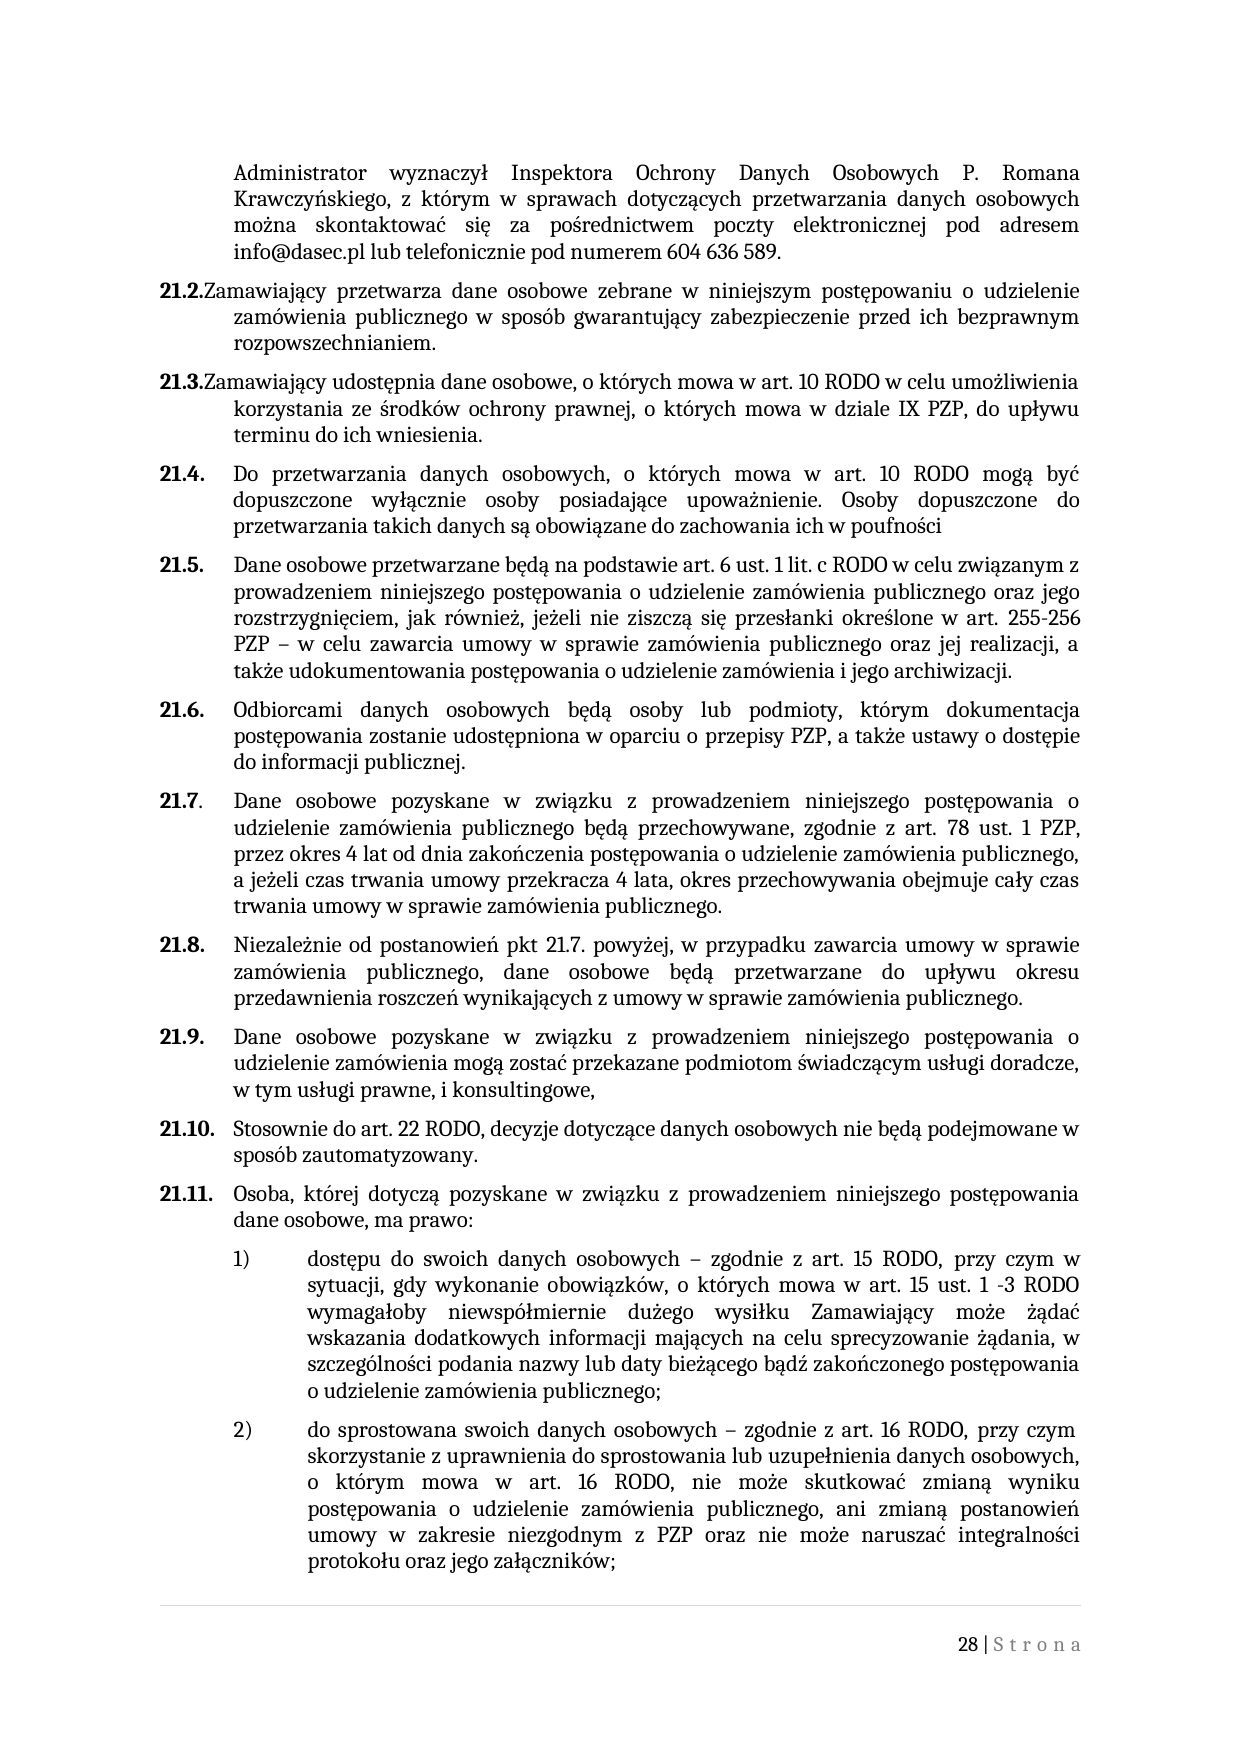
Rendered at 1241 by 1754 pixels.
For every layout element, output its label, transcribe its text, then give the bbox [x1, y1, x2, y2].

text 21.7. Dane osobowe pozyskane w związku z prowadzeniem niniejszego postępowania o udzielenie zamówienia publicznego będą przechowywane, zgodnie z art. 78 ust. 1 PZP, przez okres 4 lat od dnia zakończenia postępowania o udzielenie zamówienia publicznego, a jeżeli czas trwania umowy przekracza 4 lata, okres przechowywania obejmuje cały czas trwania umowy w sprawie zamówienia publicznego. [159, 788, 1081, 920]
list dostępu do swoich danych osobowych – zgodnie z art. 15 RODO, przy czym w sytuacji, gdy wykonanie obowiązków, o których mowa w art. 15 ust. 1 -3 RODO wymagałoby niewspółmiernie dużego wysiłku Zamawiający może żądać wskazania dodatkowych informacji mających na celu sprecyzowanie żądania, w szczególności podania nazwy lub daty bieżącego bądź zakończonego postępowania o udzielenie zamówienia publicznego; [233, 1246, 1081, 1404]
text 21.2. Zamawiający przetwarza dane osobowe zebrane w niniejszym postępowaniu o udzielenie zamówienia publicznego w sposób gwarantujący zabezpieczenie przed ich bezprawnym rozpowszechnianiem. [159, 277, 1081, 356]
text 21.8. Niezależnie od postanowień pkt 21.7. powyżej, w przypadku zawarcia umowy w sprawie zamówienia publicznego, dane osobowe będą przetwarzane do upływu okresu przedawnienia roszczeń wynikających z umowy w sprawie zamówienia publicznego. [159, 932, 1081, 1011]
text 21.9. Dane osobowe pozyskane w związku z prowadzeniem niniejszego postępowania o udzielenie zamówienia mogą zostać przekazane podmiotom świadczącym usługi doradcze, w tym usługi prawne, i konsultingowe, [159, 1024, 1081, 1103]
text 21.11. Osoba, której dotyczą pozyskane w związku z prowadzeniem niniejszego postępowania dane osobowe, ma prawo: [159, 1181, 1081, 1233]
text Administrator wyznaczył Inspektora Ochrony Danych Osobowych P. Romana Krawczyńskiego, z którym w sprawach dotyczących przetwarzania danych osobowych można skontaktować się za pośrednictwem poczty elektronicznej pod adresem info@dasec.pl lub telefonicznie pod numerem 604 636 589. [233, 159, 1081, 265]
list do sprostowana swoich danych osobowych – zgodnie z art. 16 RODO, przy czym skorzystanie z uprawnienia do sprostowania lub uzupełnienia danych osobowych, o którym mowa w art. 16 RODO, nie może skutkować zmianą wyniku postępowania o udzielenie zamówienia publicznego, ani zmianą postanowień umowy w zakresie niezgodnym z PZP oraz nie może naruszać integralności protokołu oraz jego załączników; [233, 1416, 1081, 1574]
text 21.5. Dane osobowe przetwarzane będą na podstawie art. 6 ust. 1 lit. c RODO w celu związanym z prowadzeniem niniejszego postępowania o udzielenie zamówienia publicznego oraz jego rozstrzygnięciem, jak również, jeżeli nie ziszczą się przesłanki określone w art. 255-256 PZP – w celu zawarcia umowy w sprawie zamówienia publicznego oraz jej realizacji, a także udokumentowania postępowania o udzielenie zamówienia i jego archiwizacji. [159, 552, 1081, 684]
text 21.4. Do przetwarzania danych osobowych, o których mowa w art. 10 RODO mogą być dopuszczone wyłącznie osoby posiadające upoważnienie. Osoby dopuszczone do przetwarzania takich danych są obowiązane do zachowania ich w poufności [159, 461, 1081, 539]
text 21.3. Zamawiający udostępnia dane osobowe, o których mowa w art. 10 RODO w celu umożliwienia korzystania ze środków ochrony prawnej, o których mowa w dziale IX PZP, do upływu terminu do ich wniesienia. [159, 369, 1081, 448]
text 21.10. Stosownie do art. 22 RODO, decyzje dotyczące danych osobowych nie będą podejmowane w sposób zautomatyzowany. [159, 1115, 1081, 1168]
text 21.6. Odbiorcami danych osobowych będą osoby lub podmioty, którym dokumentacja postępowania zostanie udostępniona w oparciu o przepisy PZP, a także ustawy o dostępie do informacji publicznej. [159, 696, 1081, 775]
